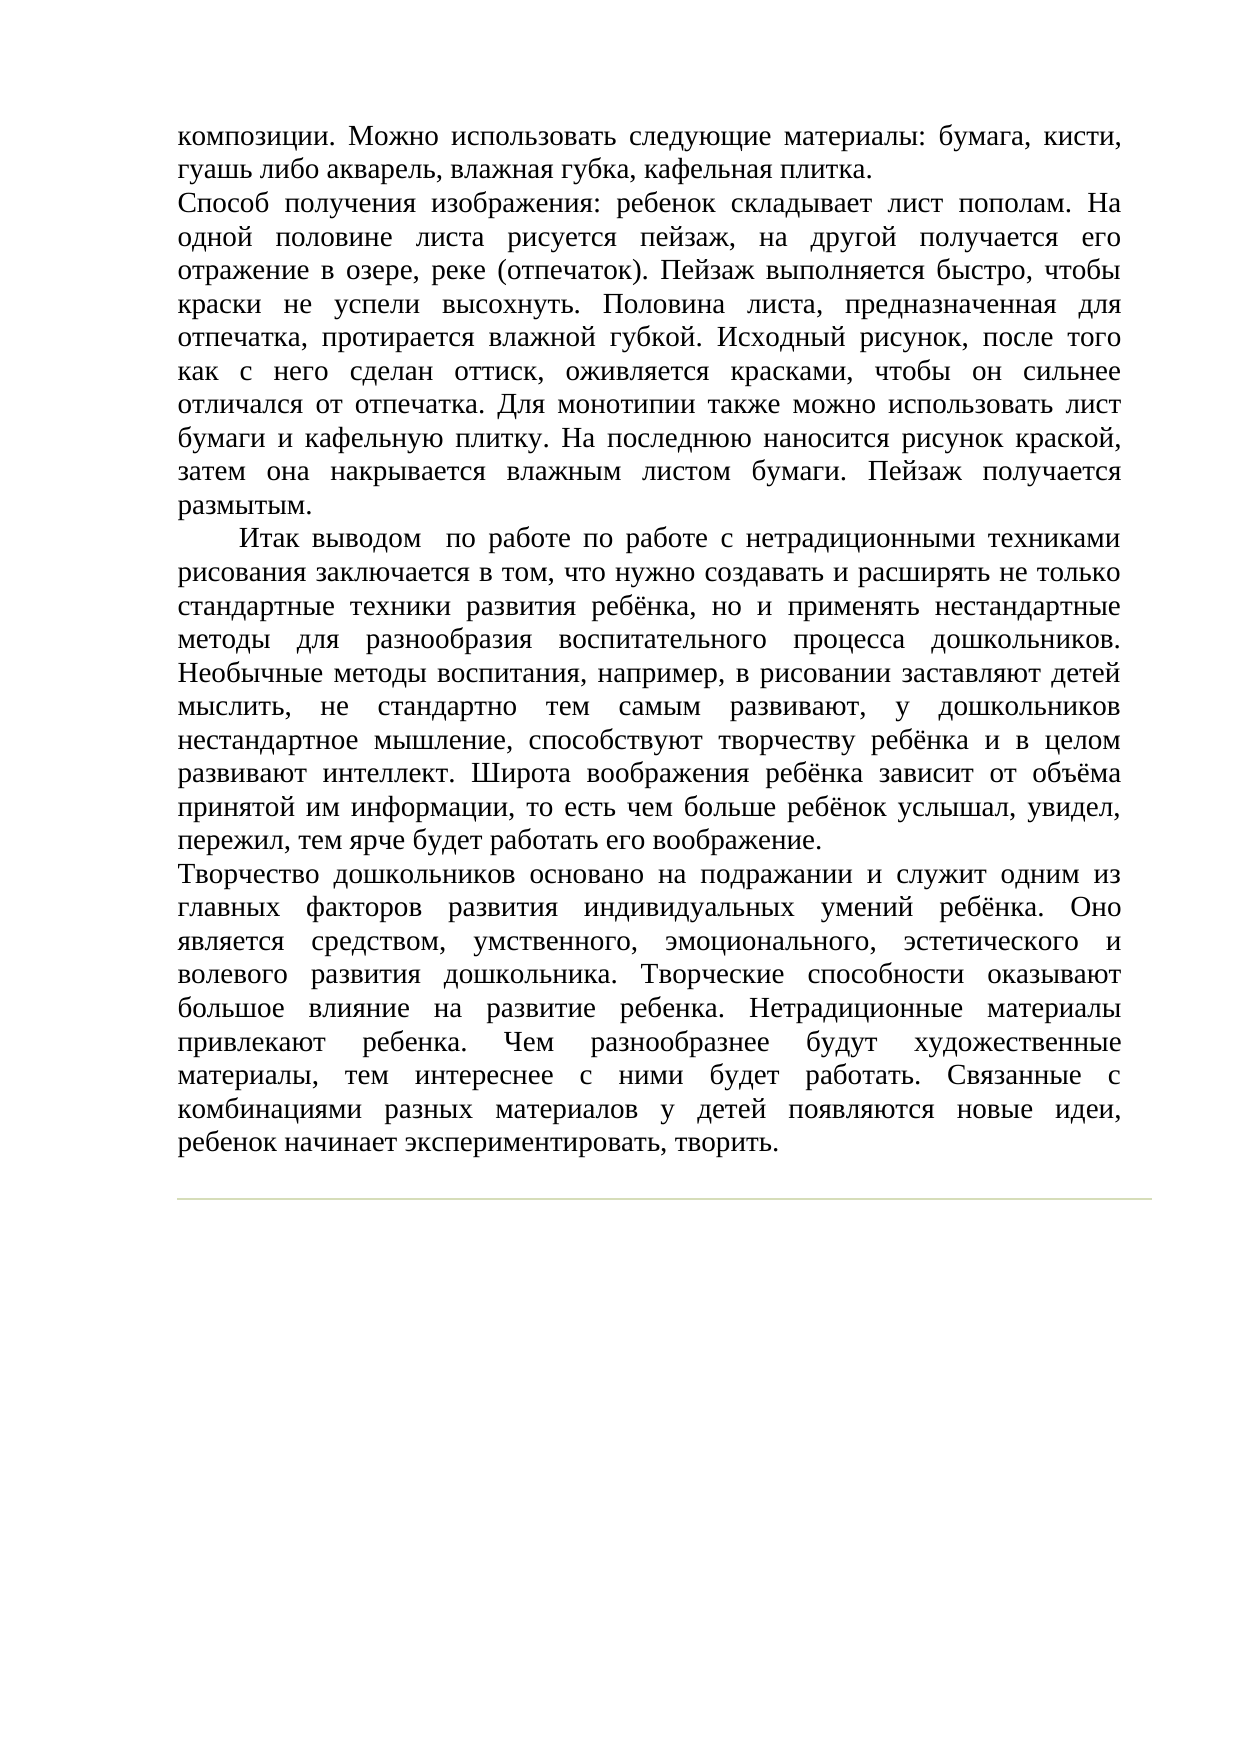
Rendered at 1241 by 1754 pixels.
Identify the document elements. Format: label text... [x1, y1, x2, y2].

text Способ получения изображения: ребенок складывает лист пополам. На одной половине листа рисуется пейзаж, на другой получается его отражение в озере, реке (отпечаток). Пейзаж выполняется быстро, чтобы краски не успели высохнуть. Половина листа, предназначенная для отпечатка, протирается влажной губкой. Исходный рисунок, после того как с него сделан оттиск, оживляется красками, чтобы он сильнее отличался от отпечатка. Для монотипии также можно использовать лист бумаги и кафельную плитку. На последнюю наносится рисунок краской, затем она накрывается влажным листом бумаги. Пейзаж получается размытым. [177, 185, 1122, 521]
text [177, 118, 1123, 185]
text Итак выводом по работе по работе с нетрадиционными техниками рисования заключается в том, что нужно создавать и расширять не только стандартные техники развития ребёнка, но и применять нестандартные методы для разнообразия воспитательного процесса дошкольников. Необычные методы воспитания, например, в рисовании заставляют детей мыслить, не стандартно тем самым развивают, у дошкольников нестандартное мышление, способствуют творчеству ребёнка и в целом развивают интеллект. Широта воображения ребёнка зависит от объёма принятой им информации, то есть чем больше ребёнок услышал, увидел, пережил, тем ярче будет работать его воображение. [177, 521, 1122, 856]
text Творчество дошкольников основано на подражании и служит одним из главных факторов развития индивидуальных умений ребёнка. Оно является средством, умственного, эмоционального, эстетического и волевого развития дошкольника. Творческие способности оказывают большое влияние на развитие ребенка. Нетрадиционные материалы привлекают ребенка. Чем разнообразнее будут художественные материалы, тем интереснее с ними будет работать. Связанные с комбинациями разных материалов у детей появляются новые идеи, ребенок начинает экспериментировать, творить. [177, 856, 1122, 1158]
